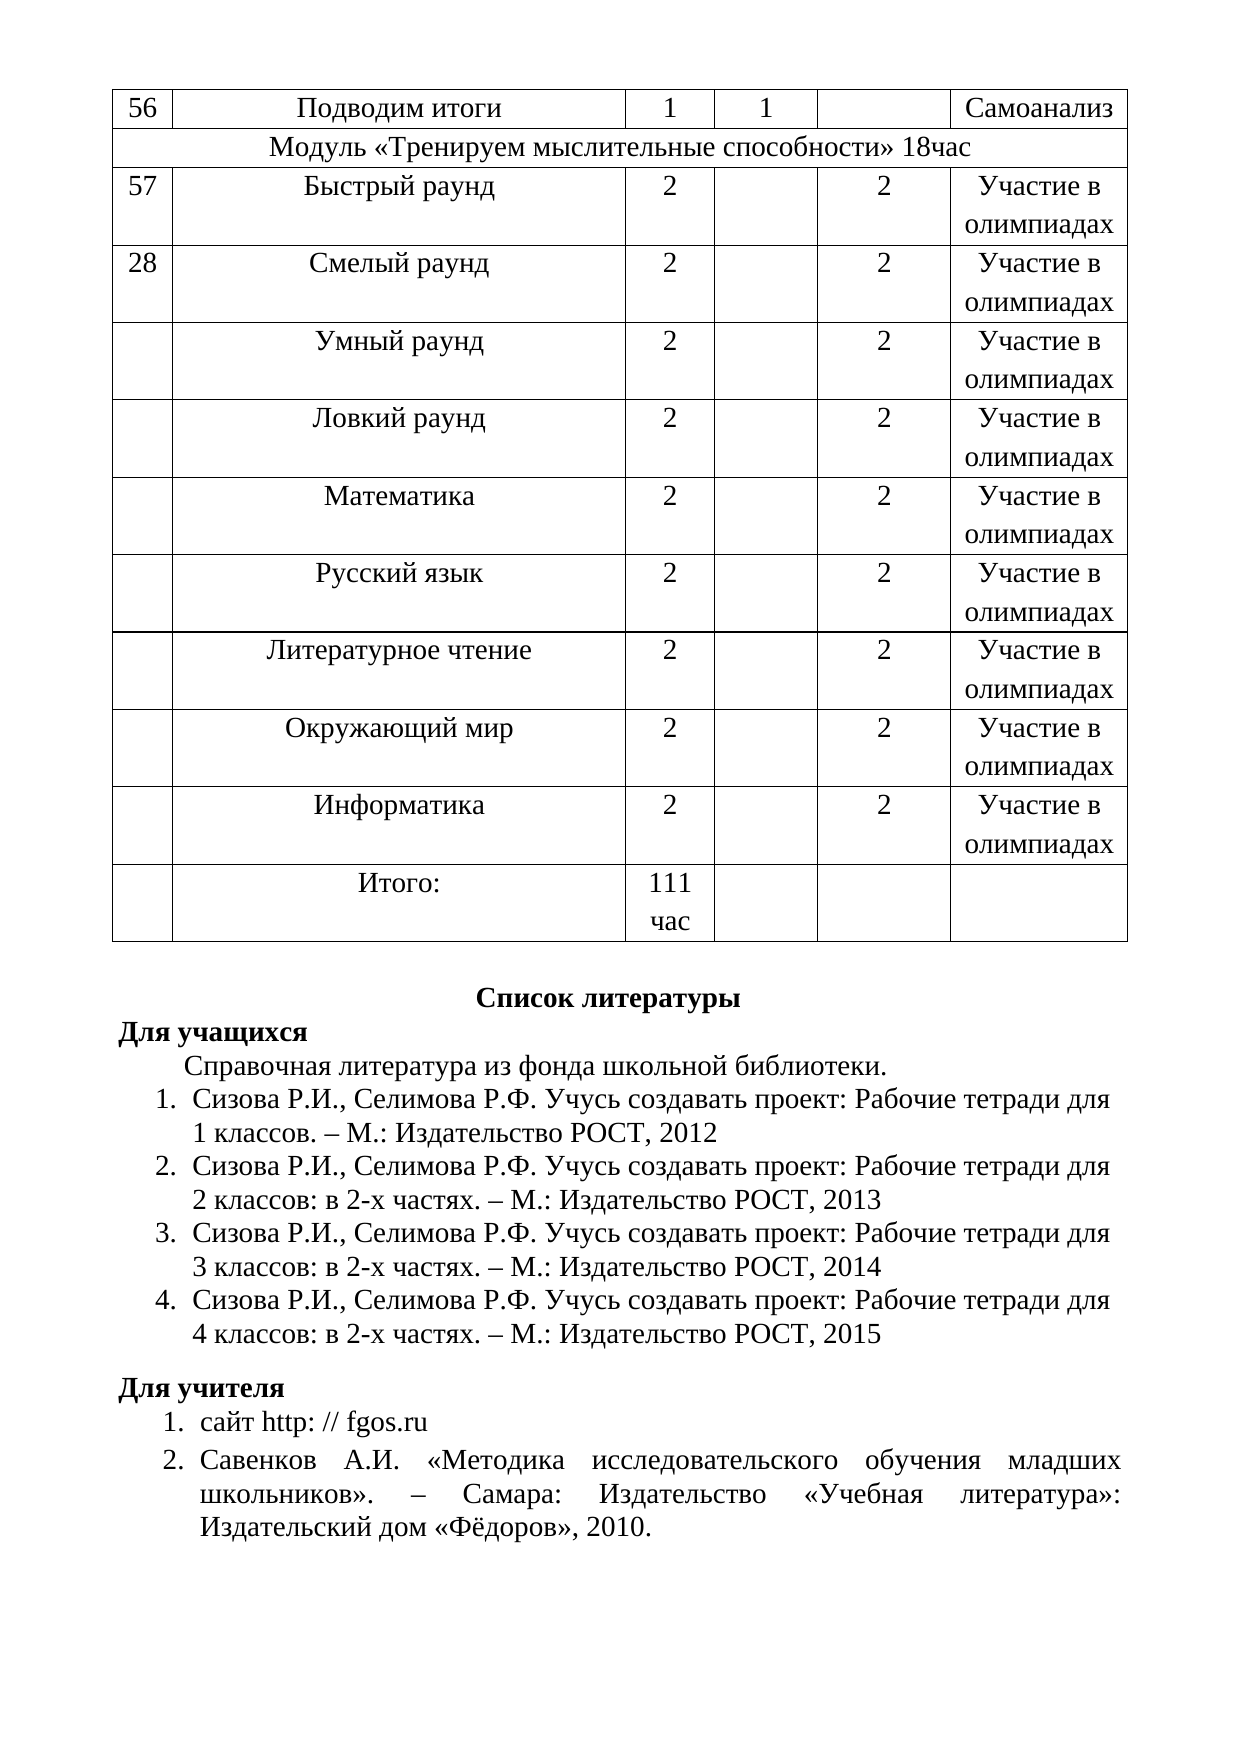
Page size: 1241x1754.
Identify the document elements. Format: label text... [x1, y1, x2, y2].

table_cell 2 [818, 633, 950, 709]
table_cell [113, 555, 172, 631]
table_cell 2 [626, 633, 714, 709]
table_cell 2 [818, 555, 950, 631]
table_cell [715, 323, 817, 399]
table_cell Участие в олимпиадах [951, 555, 1127, 631]
table_cell 2 [626, 710, 714, 786]
table_cell Участие в олимпиадах [951, 246, 1127, 322]
table_cell [715, 168, 817, 244]
table_cell 2 [818, 246, 950, 322]
table_cell Участие в олимпиадах [951, 400, 1127, 477]
table_cell Смелый раунд [173, 246, 625, 322]
table_cell 1 [626, 90, 714, 128]
table_cell Быстрый раунд [173, 168, 625, 244]
table_cell Ловкий раунд [173, 400, 625, 477]
table_cell 2 [818, 168, 950, 244]
table_cell [113, 478, 172, 554]
table_cell 2 [818, 787, 950, 864]
table_cell [113, 787, 172, 864]
table_cell 2 [818, 478, 950, 554]
table_cell [818, 865, 950, 941]
list сайт http: // fgos.ru [162, 1404, 1122, 1437]
table_cell [113, 323, 172, 399]
table_cell 2 [818, 400, 950, 477]
table_cell Самоанализ [951, 90, 1127, 128]
table_cell 1 [715, 90, 817, 128]
table_cell 2 [626, 478, 714, 554]
table_cell [818, 90, 950, 128]
table_cell [113, 633, 172, 709]
table_cell 2 [626, 246, 714, 322]
table_cell Окружающий мир [173, 710, 625, 786]
table_cell [113, 865, 172, 941]
table_cell 2 [626, 323, 714, 399]
list Сизова Р.И., Селимова Р.Ф. Учусь создавать проект: Рабочие тетради для 4 классов: в 2-х частях. – М.: Издательство РОСТ, 2015 [155, 1282, 1122, 1349]
table_cell Модуль «Тренируем мыслительные способности» 18час [113, 129, 1127, 167]
table_cell [113, 710, 172, 786]
text Для учащихся [118, 1014, 1122, 1048]
table_cell Информатика [173, 787, 625, 864]
list Сизова Р.И., Селимова Р.Ф. Учусь создавать проект: Рабочие тетради для 2 классов: в 2-х частях. – М.: Издательство РОСТ, 2013 [155, 1148, 1122, 1215]
table_cell Математика [173, 478, 625, 554]
table_cell 2 [818, 710, 950, 786]
list Савенков А.И. «Методика исследовательского обучения младших школьников». – Самара: Издательство «Учебная литература»: Издательский дом «Фёдоров», 2010. [162, 1442, 1122, 1543]
table_cell [715, 710, 817, 786]
table_cell Участие в олимпиадах [951, 633, 1127, 709]
table_cell Литературное чтение [173, 633, 625, 709]
table_cell 57 [113, 168, 172, 244]
table_cell 2 [818, 323, 950, 399]
table_cell [715, 787, 817, 864]
table_cell [951, 865, 1127, 941]
text Справочная литература из фонда школьной библиотеки. [118, 1048, 1122, 1081]
text Список литературы [118, 981, 1122, 1014]
table_cell [715, 246, 817, 322]
table_cell Русский язык [173, 555, 625, 631]
table_cell 2 [626, 787, 714, 864]
table_cell 28 [113, 246, 172, 322]
list Сизова Р.И., Селимова Р.Ф. Учусь создавать проект: Рабочие тетради для 1 классов. – М.: Издательство РОСТ, 2012 [155, 1081, 1122, 1148]
table_cell Участие в олимпиадах [951, 323, 1127, 399]
text Для учителя [118, 1370, 1122, 1404]
table_cell 111 час [626, 865, 714, 941]
table_cell [715, 400, 817, 477]
table_cell 2 [626, 555, 714, 631]
table_cell Итого: [173, 865, 625, 941]
table_cell Участие в олимпиадах [951, 168, 1127, 244]
table_cell [715, 478, 817, 554]
table_cell Умный раунд [173, 323, 625, 399]
table_cell [113, 400, 172, 477]
table_cell Участие в олимпиадах [951, 787, 1127, 864]
table_cell Участие в олимпиадах [951, 710, 1127, 786]
table_cell Подводим итоги [173, 90, 625, 128]
table_cell [715, 865, 817, 941]
list Сизова Р.И., Селимова Р.Ф. Учусь создавать проект: Рабочие тетради для 3 классов: в 2-х частях. – М.: Издательство РОСТ, 2014 [155, 1215, 1122, 1282]
table_cell Участие в олимпиадах [951, 478, 1127, 554]
table_cell 56 [113, 90, 172, 128]
table_cell [715, 633, 817, 709]
table_cell 2 [626, 168, 714, 244]
table_cell [715, 555, 817, 631]
table_cell 2 [626, 400, 714, 477]
